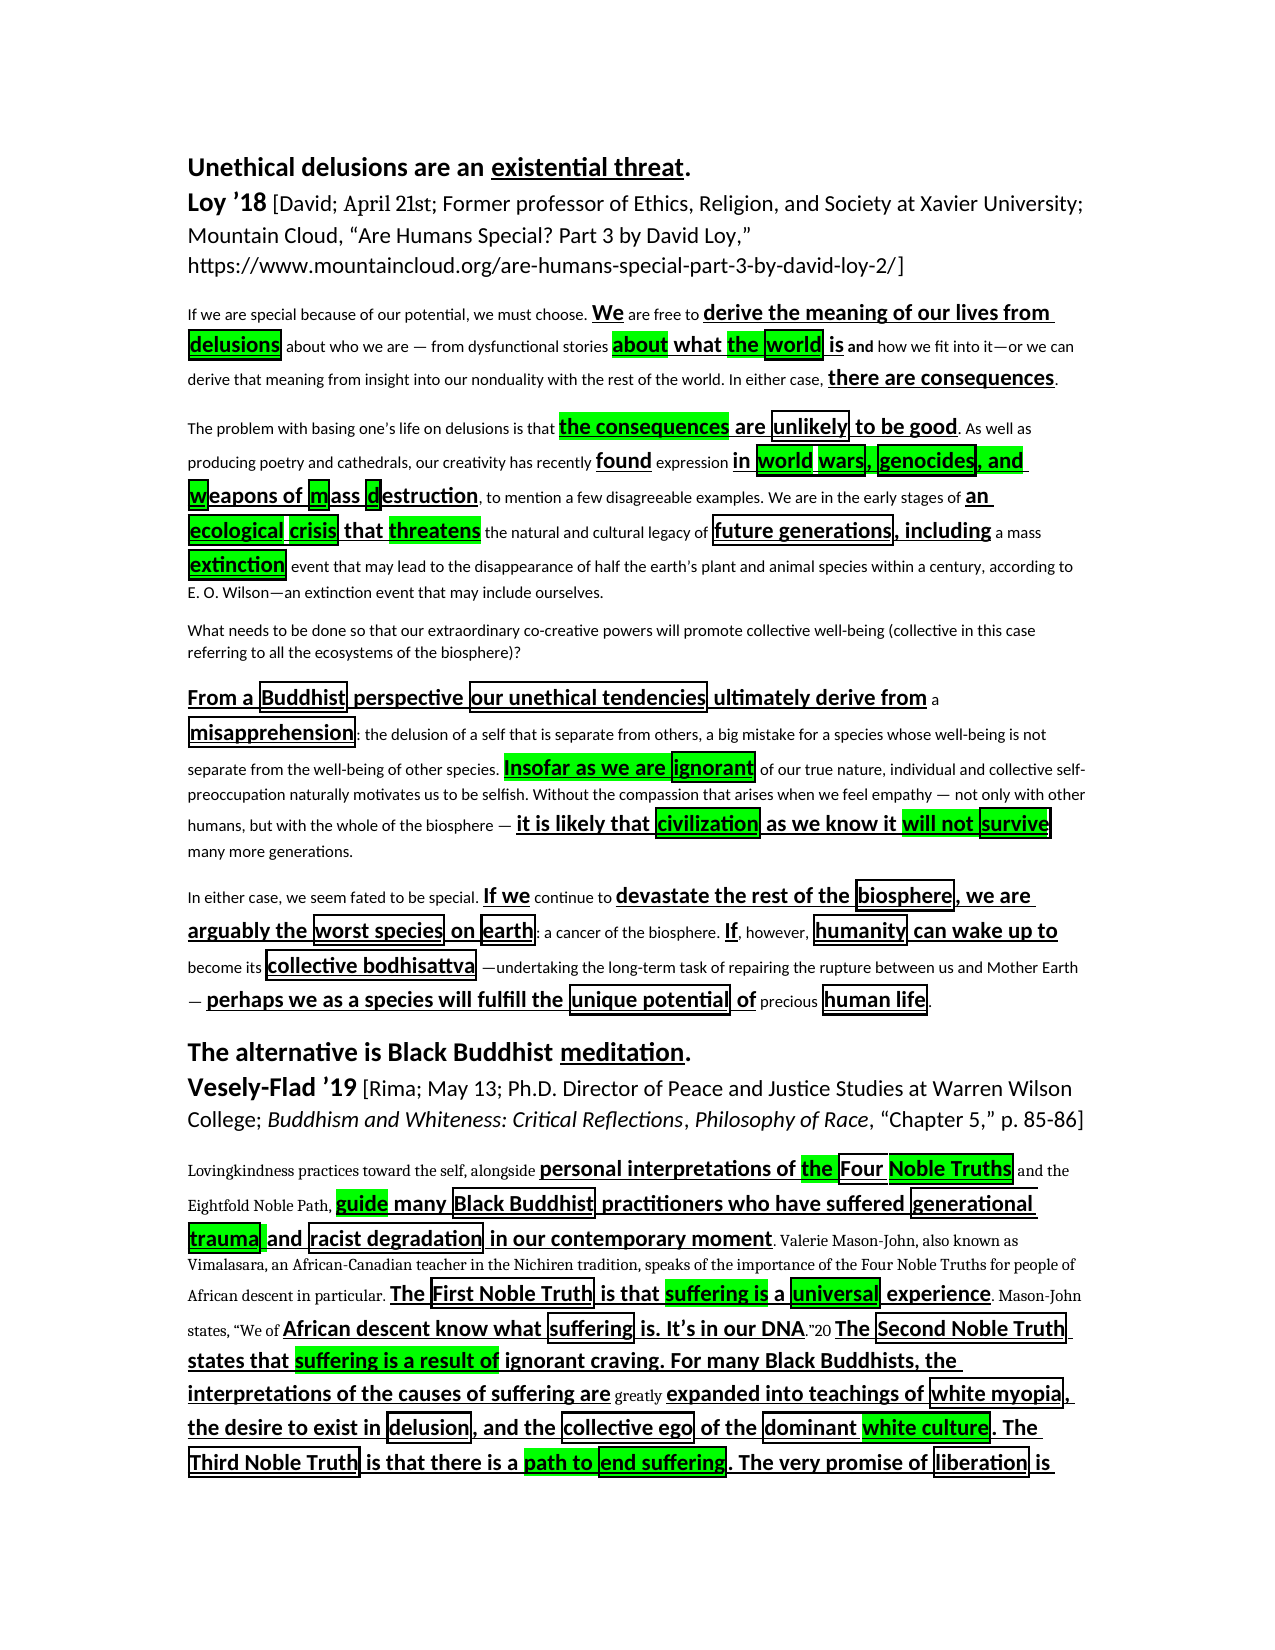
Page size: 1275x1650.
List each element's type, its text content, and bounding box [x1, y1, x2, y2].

subtitle Unethical delusions are an existential threat. [187, 150, 1087, 183]
text If we are special because of our potential, we must choose. We are free to derive the meaning of our lives from delusions about who we are — from dysfunctional stories about what the world is and how we fit into it—or we can derive that meaning from insight into our nonduality with the rest of the world. In either case, there are consequences. [187, 298, 1087, 391]
text From a Buddhist perspective our unethical tendencies ultimately derive from a misapprehension: the delusion of a self that is separate from others, a big mistake for a species whose well-being is not separate from the well-being of other species. Insofar as we are ignorant of our true nature, individual and collective self-preoccupation naturally motivates us to be selfish. Without the compassion that arises when we feel empathy — not only with other humans, but with the whole of the biosphere — it is likely that civilization as we know it will not survive many more generations. [187, 681, 1087, 861]
text Loy ’18 [David; April 21st; Former professor of Ethics, Religion, and Society at Xavier University; Mountain Cloud, “Are Humans Special? Part 3 by David Loy,” https://www.mountaincloud.org/are-humans-special-part-3-by-david-loy-2/] [187, 186, 1087, 279]
text In either case, we seem fated to be special. If we continue to devastate the rest of the biosphere, we are arguably the worst species on earth: a cancer of the biosphere. If, however, humanity can wake up to become its collective bodhisattva —undertaking the long-term task of repairing the rupture between us and Mother Earth — perhaps we as a species will fulfill the unique potential of precious human life. [187, 879, 1087, 1016]
subtitle The alternative is Black Buddhist meditation. [187, 1035, 1087, 1068]
text Vesely-Flad ’19 [Rima; May 13; Ph.D. Director of Peace and Justice Studies at Warren Wilson College; Buddhism and Whiteness: Critical Reflections, Philosophy of Race, “Chapter 5,” p. 85-86] [187, 1070, 1087, 1134]
text The problem with basing one’s life on delusions is that the consequences are unlikely to be good. As well as producing poetry and cathedrals, our creativity has recently found expression in world wars, genocides, and weapons of mass destruction, to mention a few disagreeable examples. We are in the early stages of an ecological crisis that threatens the natural and cultural legacy of future generations, including a mass extinction event that may lead to the disappearance of half the earth’s plant and animal species within a century, according to E. O. Wilson—an extinction event that may include ourselves. [187, 410, 1087, 602]
text What needs to be done so that our extraordinary co-creative powers will promote collective well-being (collective in this case referring to all the ecosystems of the biosphere)? [187, 621, 1087, 663]
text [187, 1152, 1087, 1478]
